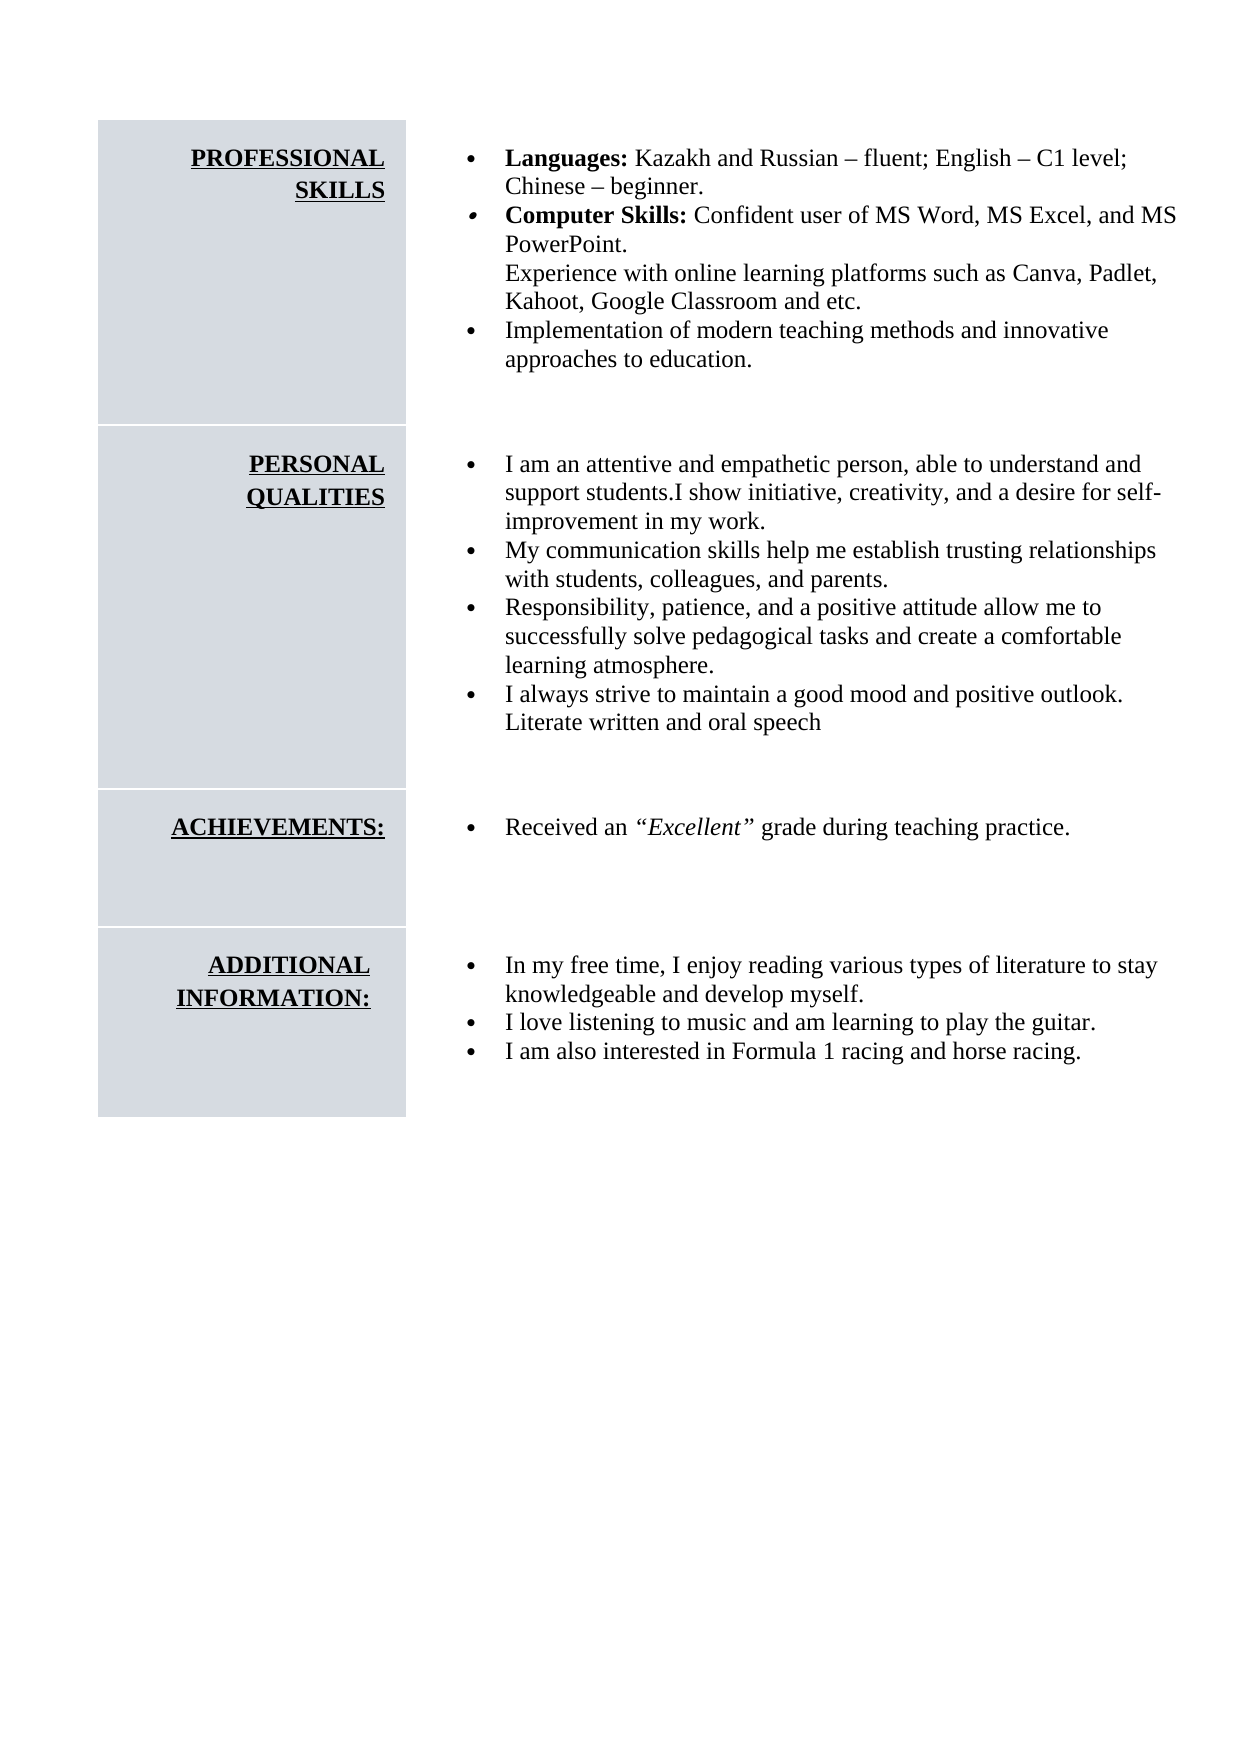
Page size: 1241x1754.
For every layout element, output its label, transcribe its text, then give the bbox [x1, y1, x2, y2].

table_cell Received an “Excellent” grade during teaching practice. [408, 790, 1208, 926]
table_cell ACHIEVEMENTS: [98, 790, 406, 926]
table_cell Languages: Kazakh and Russian – fluent; English – C1 level; Chinese – beginner. Computer Skills: Confident user of MS Word, MS Excel, and MS PowerPoint. Experience with online learning platforms such as Canva, Padlet, Kahoot, Google Classroom and etc. Implementation of modern teaching methods and innovative approaches to education. [408, 120, 1208, 424]
table_cell PROFESSIONAL SKILLS [98, 120, 406, 424]
table_cell PERSONAL QUALITIES [98, 426, 406, 788]
table_cell ADDITIONAL INFORMATION: [98, 928, 406, 1117]
table_cell In my free time, I enjoy reading various types of literature to stay knowledgeable and develop myself. I love listening to music and am learning to play the guitar. I am also interested in Formula 1 racing and horse racing. [408, 928, 1208, 1117]
table_cell I am an attentive and empathetic person, able to understand and support students.I show initiative, creativity, and a desire for self-improvement in my work. My communication skills help me establish trusting relationships with students, colleagues, and parents. Responsibility, patience, and a positive attitude allow me to successfully solve pedagogical tasks and create a comfortable learning atmosphere. I always strive to maintain a good mood and positive outlook. Literate written and oral speech [408, 426, 1208, 788]
